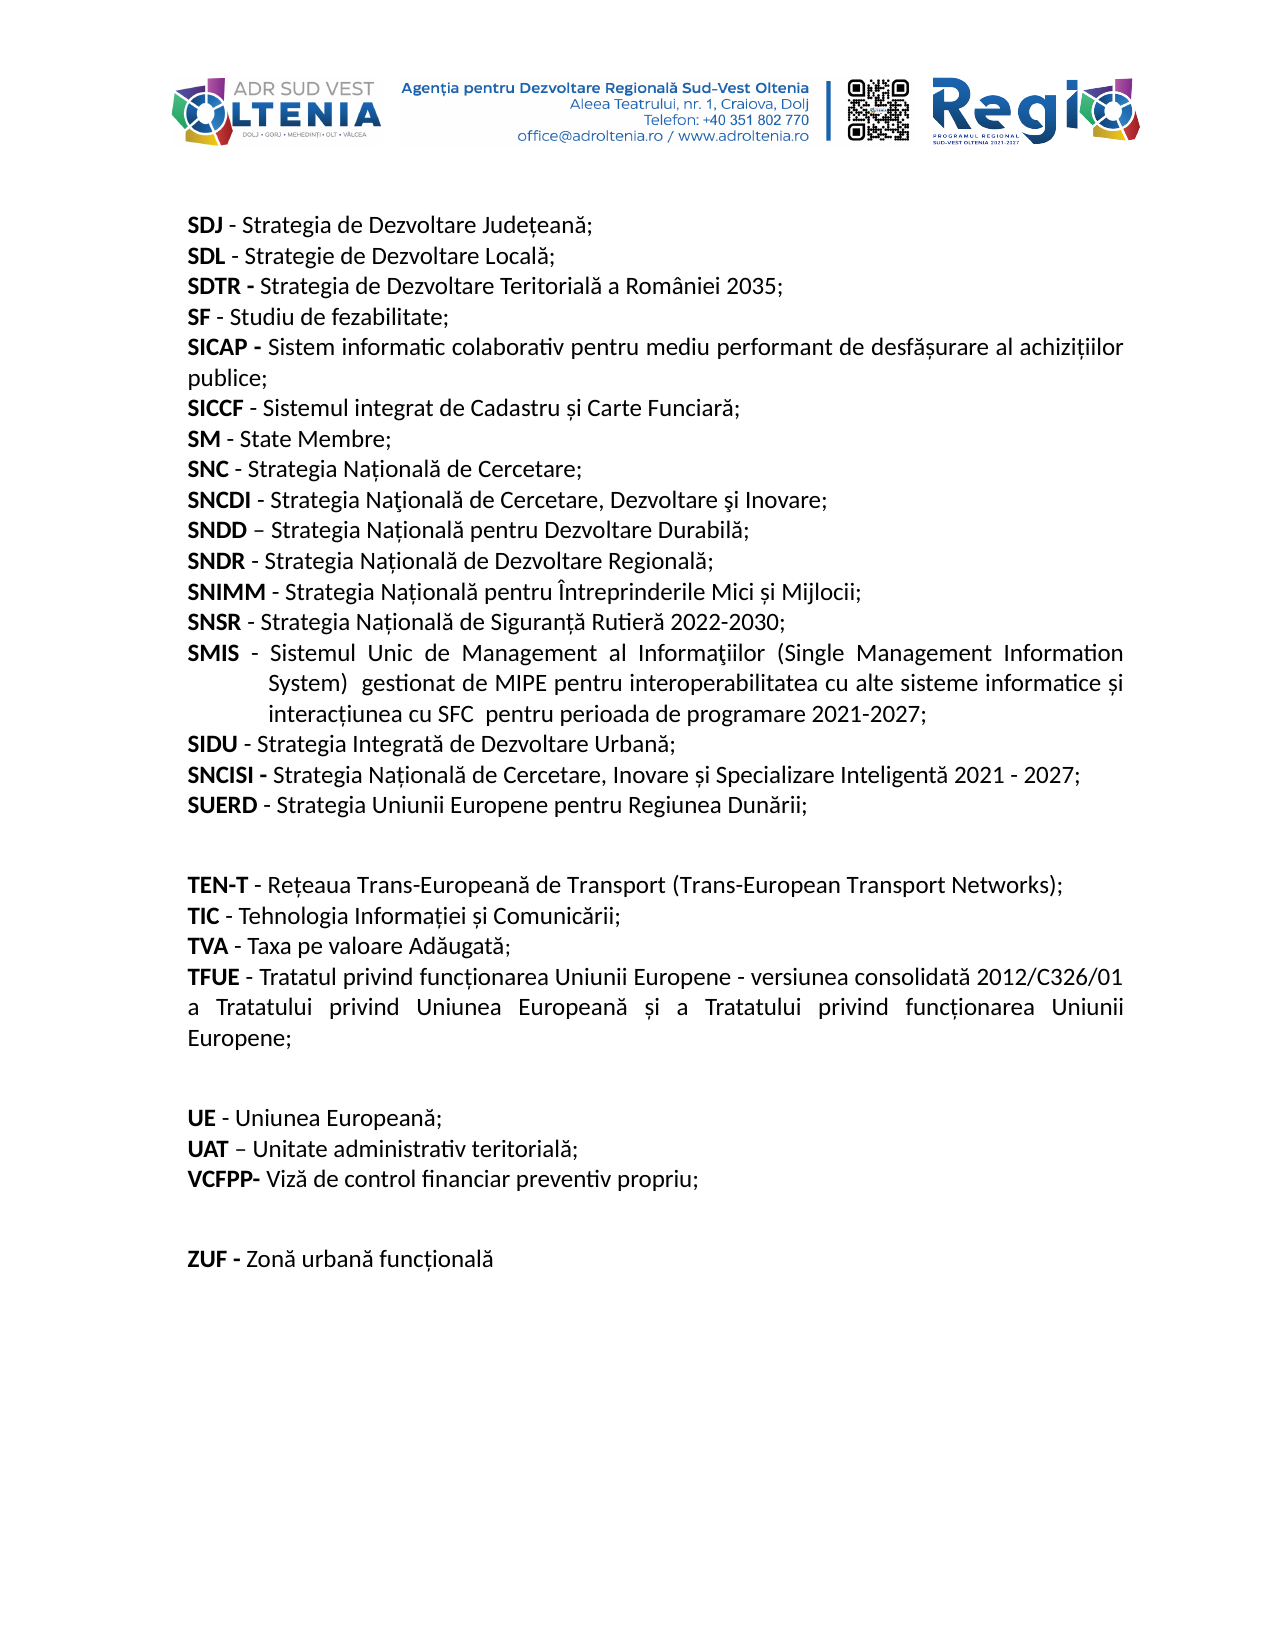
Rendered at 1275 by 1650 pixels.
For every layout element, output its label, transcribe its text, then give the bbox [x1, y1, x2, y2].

picture [399, 77, 914, 147]
text VCFPP- Viză de control financiar preventiv propriu; [150, 1163, 1125, 1194]
text SUERD - Strategia Uniunii Europene pentru Regiunea Dunării; [187, 789, 1125, 820]
text SNDR - Strategia Națională de Dezvoltare Regională; [187, 545, 1125, 576]
text SNC - Strategia Națională de Cercetare; [187, 454, 1125, 484]
text SNCISI - Strategia Națională de Cercetare, Inovare și Specializare Inteligentă 2021 - 2027; [187, 759, 1125, 789]
text SNIMM - Strategia Națională pentru Întreprinderile Mici și Mijlocii; [187, 576, 1125, 606]
text SM - State Membre; [187, 423, 1125, 454]
text SNCDI - Strategia Naţională de Cercetare, Dezvoltare şi Inovare; [187, 484, 1125, 515]
text ZUF - Zonă urbană funcțională [187, 1243, 1125, 1274]
text TVA - Taxa pe valoare Adăugată; [187, 931, 1125, 961]
text TFUE - Tratatul privind funcționarea Uniunii Europene - versiunea consolidată 2012/C326/01 a Tratatului privind Uniunea Europeană și a Tratatului privind funcționarea Uniunii Europene; [187, 961, 1125, 1053]
text TIC - Tehnologia Informației și Comunicării; [187, 900, 1125, 931]
picture [931, 77, 1142, 147]
text UE - Uniunea Europeană; [187, 1102, 1125, 1133]
picture [171, 77, 382, 147]
text TEN-T - Rețeaua Trans-Europeană de Transport (Trans-European Transport Networks); [187, 869, 1125, 900]
text SNDD – Strategia Națională pentru Dezvoltare Durabilă; [187, 515, 1125, 545]
text SMIS - Sistemul Unic de Management al Informaţiilor (Single Management Information System) gestionat de MIPE pentru interoperabilitatea cu alte sisteme informatice și interacțiunea cu SFC pentru perioada de programare 2021-2027; [187, 637, 1125, 728]
text SNSR - Strategia Națională de Siguranță Rutieră 2022-2030; [187, 606, 1125, 637]
text SICAP - Sistem informatic colaborativ pentru mediu performant de desfășurare al achizițiilor publice; [187, 332, 1125, 393]
text SIDU - Strategia Integrată de Dezvoltare Urbană; [187, 728, 1125, 759]
text SDJ - Strategia de Dezvoltare Județeană; [187, 209, 1125, 240]
text SF - Studiu de fezabilitate; [187, 301, 1125, 332]
text SICCF - Sistemul integrat de Cadastru și Carte Funciară; [187, 393, 1125, 423]
text SDL - Strategie de Dezvoltare Locală; [187, 240, 1125, 271]
text SDTR - Strategia de Dezvoltare Teritorială a României 2035; [187, 271, 1125, 301]
text UAT – Unitate administrativ teritorială; [187, 1133, 1125, 1163]
